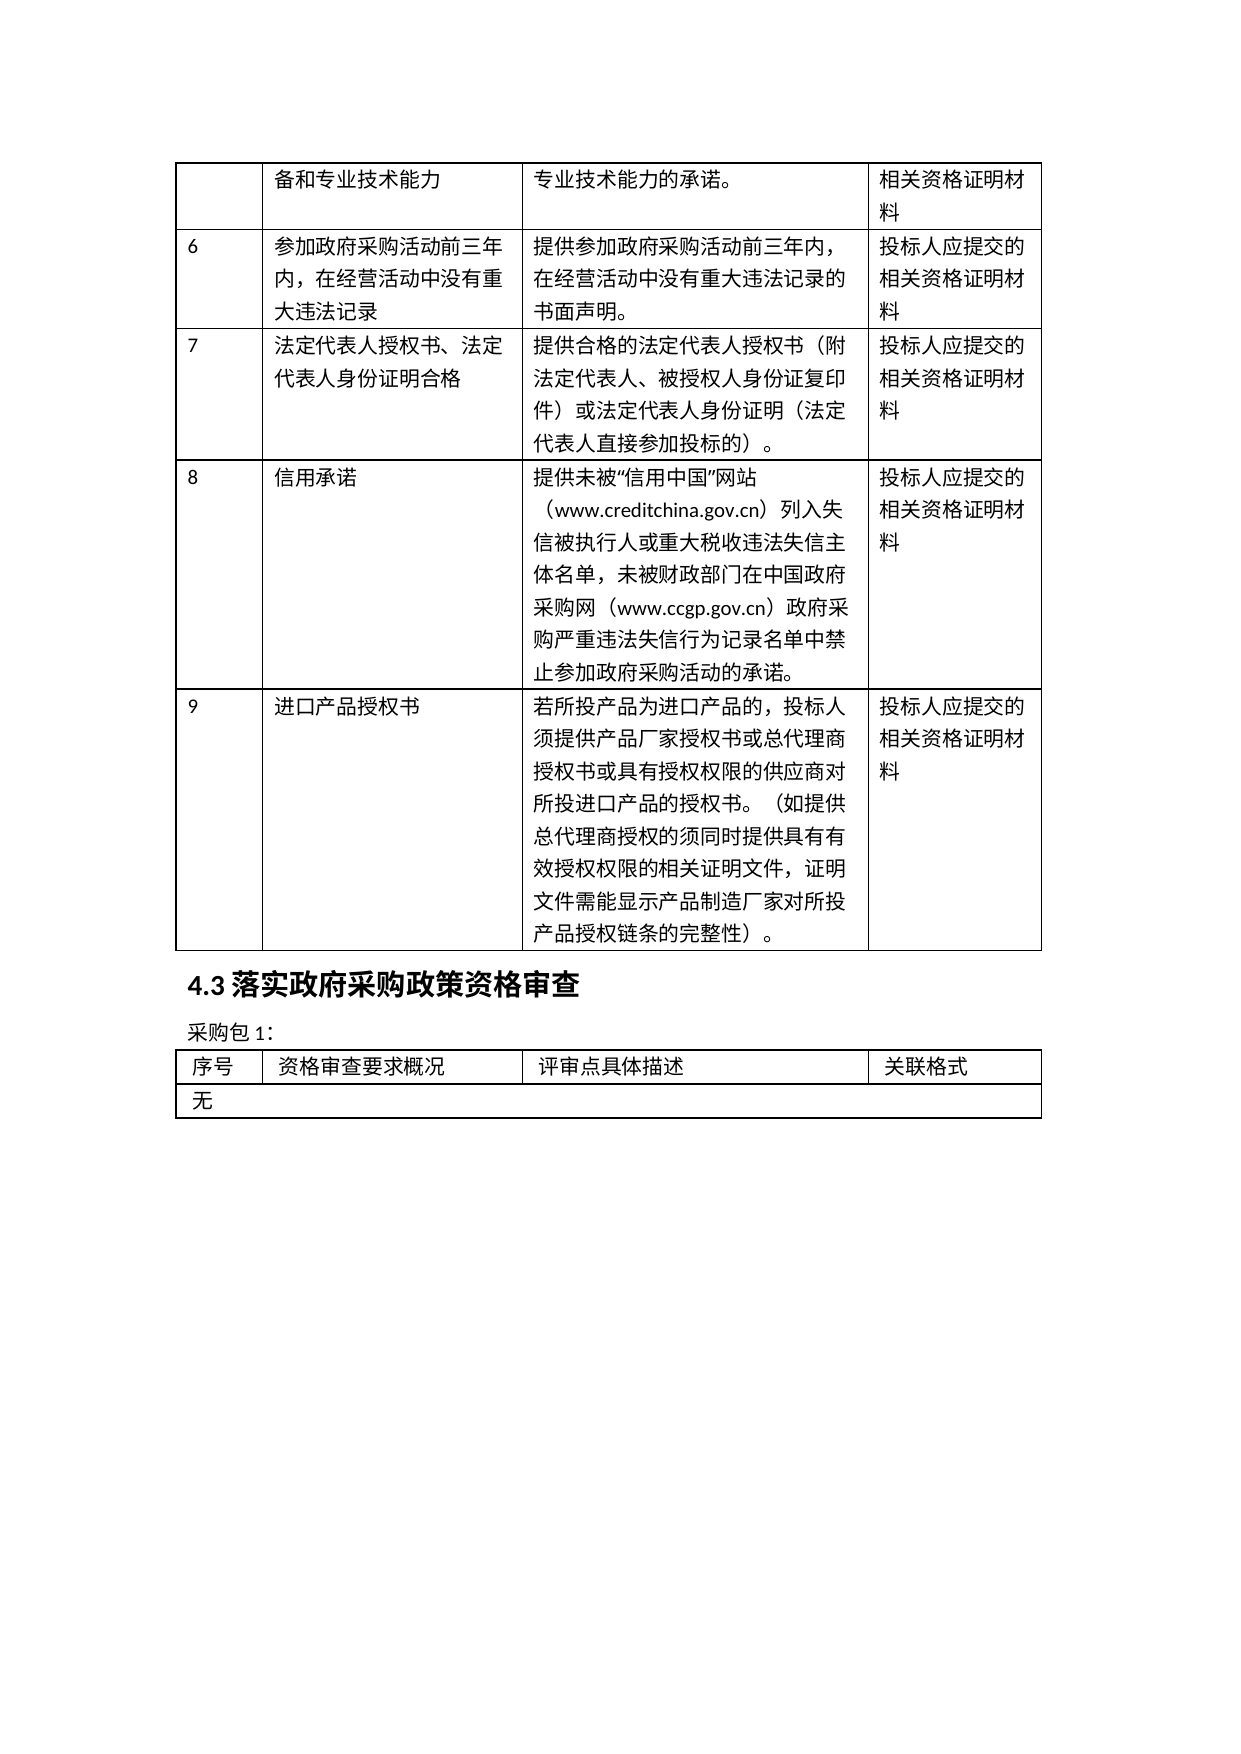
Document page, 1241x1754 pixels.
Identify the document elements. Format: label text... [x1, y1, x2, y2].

table_cell 投标人应提交的相关资格证明材料 [869, 164, 1041, 228]
table_cell 9 [177, 690, 262, 950]
table_header 评审点具体描述 [523, 1051, 868, 1083]
table_cell 提供参加政府采购活动前三年内，在经营活动中没有重大违法记录的书面声明。 [523, 230, 868, 328]
table_header 资格审查要求概况 [263, 1051, 522, 1083]
table_cell 6 [177, 230, 262, 328]
table_cell 具有履行合同所必需的设备和专业技术能力 [263, 164, 522, 228]
text 采购包1： [187, 1016, 1053, 1049]
table_cell 投标人应提交的相关资格证明材料 [869, 329, 1041, 459]
table_cell 投标人应提交的相关资格证明材料 [869, 230, 1041, 328]
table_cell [523, 164, 868, 228]
table_header 序号 [177, 1051, 262, 1083]
table_cell 5 [177, 164, 262, 228]
table_cell 7 [177, 329, 262, 459]
table_cell 投标人应提交的相关资格证明材料 [869, 461, 1041, 688]
table_cell 提供合格的法定代表人授权书（附法定代表人、被授权人身份证复印件）或法定代表人身份证明（法定代表人直接参加投标的）。 [523, 329, 868, 459]
table_cell 投标人应提交的相关资格证明材料 [869, 690, 1041, 950]
table_cell 若所投产品为进口产品的，投标人须提供产品厂家授权书或总代理商授权书或具有授权权限的供应商对所投进口产品的授权书。（如提供总代理商授权的须同时提供具有有效授权权限的相关证明文件，证明文件需能显示产品制造厂家对所投产品授权链条的完整性）。 [523, 690, 868, 950]
table_cell 信用承诺 [263, 461, 522, 688]
table_cell 参加政府采购活动前三年内，在经营活动中没有重大违法记录 [263, 230, 522, 328]
text 4.3落实政府采购政策资格审查 [187, 951, 1053, 1016]
table_cell 法定代表人授权书、法定代表人身份证明合格 [263, 329, 522, 459]
table_cell 无 [177, 1085, 1041, 1117]
table_header 关联格式 [869, 1051, 1041, 1083]
table_cell 进口产品授权书 [263, 690, 522, 950]
table_cell 提供未被“信用中国”网站（www.creditchina.gov.cn）列入失信被执行人或重大税收违法失信主体名单，未被财政部门在中国政府采购网（www.ccgp.gov.cn）政府采购严重违法失信行为记录名单中禁止参加政府采购活动的承诺。 [523, 461, 868, 688]
table_cell 8 [177, 461, 262, 688]
